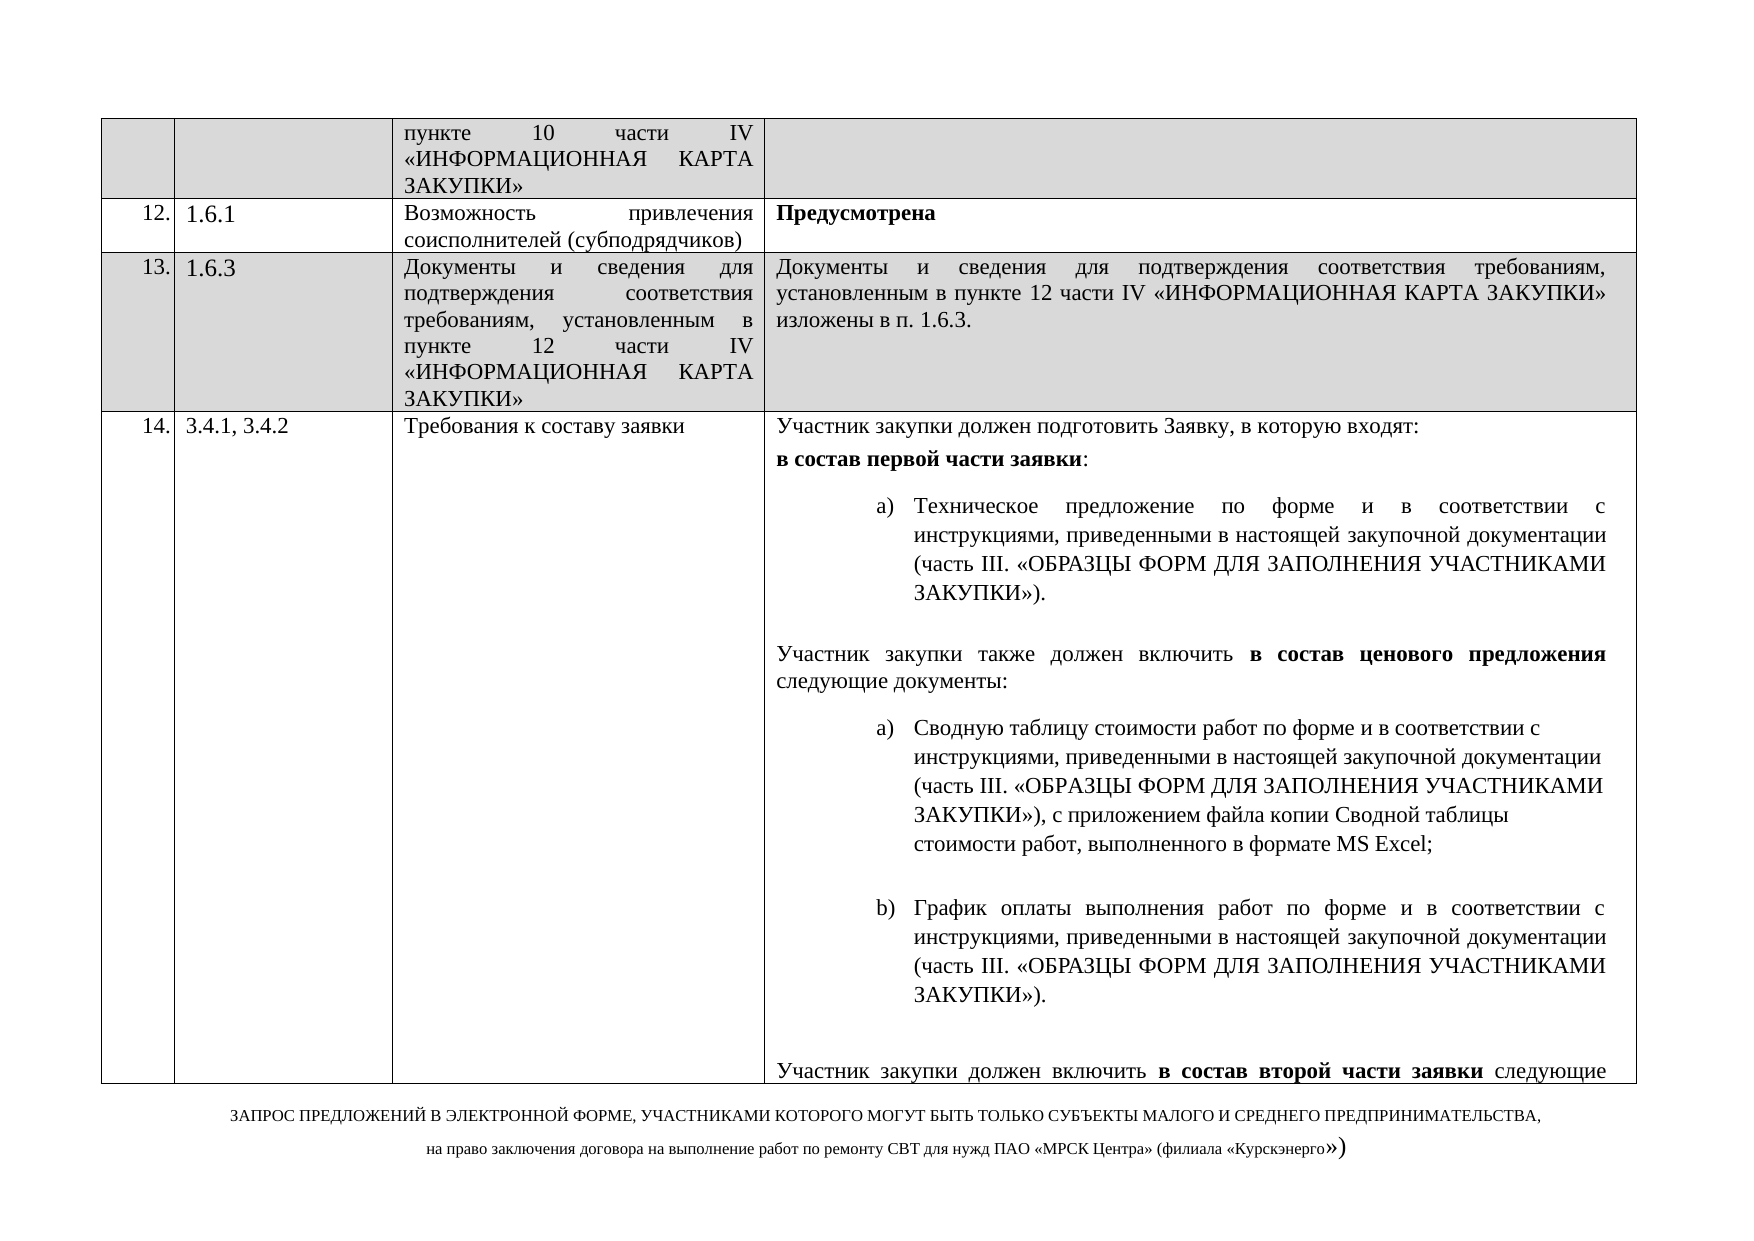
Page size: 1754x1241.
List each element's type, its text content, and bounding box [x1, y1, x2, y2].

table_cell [393, 412, 764, 1083]
table_cell 3.4.1, 3.4.2 [175, 412, 392, 1083]
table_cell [393, 119, 764, 198]
table_cell Возможность привлечения соисполнителей (субподрядчиков) [393, 199, 764, 252]
table_cell Предусмотрена [765, 199, 1636, 252]
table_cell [765, 412, 1636, 1083]
table_cell [102, 253, 174, 411]
table_cell 1.5.3 [175, 119, 392, 198]
table_cell Документы и сведения для подтверждения соответствия требованиям, установленным в пункте 12 части IV «ИНФОРМАЦИОННАЯ КАРТА ЗАКУПКИ» изложены в п. 1.6.3. [765, 253, 1636, 411]
table_cell [102, 199, 174, 252]
table_cell [102, 119, 174, 198]
table_cell [102, 412, 174, 1083]
table_cell 1.6.1 [175, 199, 392, 252]
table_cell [765, 119, 1636, 198]
table_cell Документы и сведения для подтверждения соответствия требованиям, установленным в пункте 12 части IV «ИНФОРМАЦИОННАЯ КАРТА ЗАКУПКИ» [393, 253, 764, 411]
table_cell 1.6.3 [175, 253, 392, 411]
